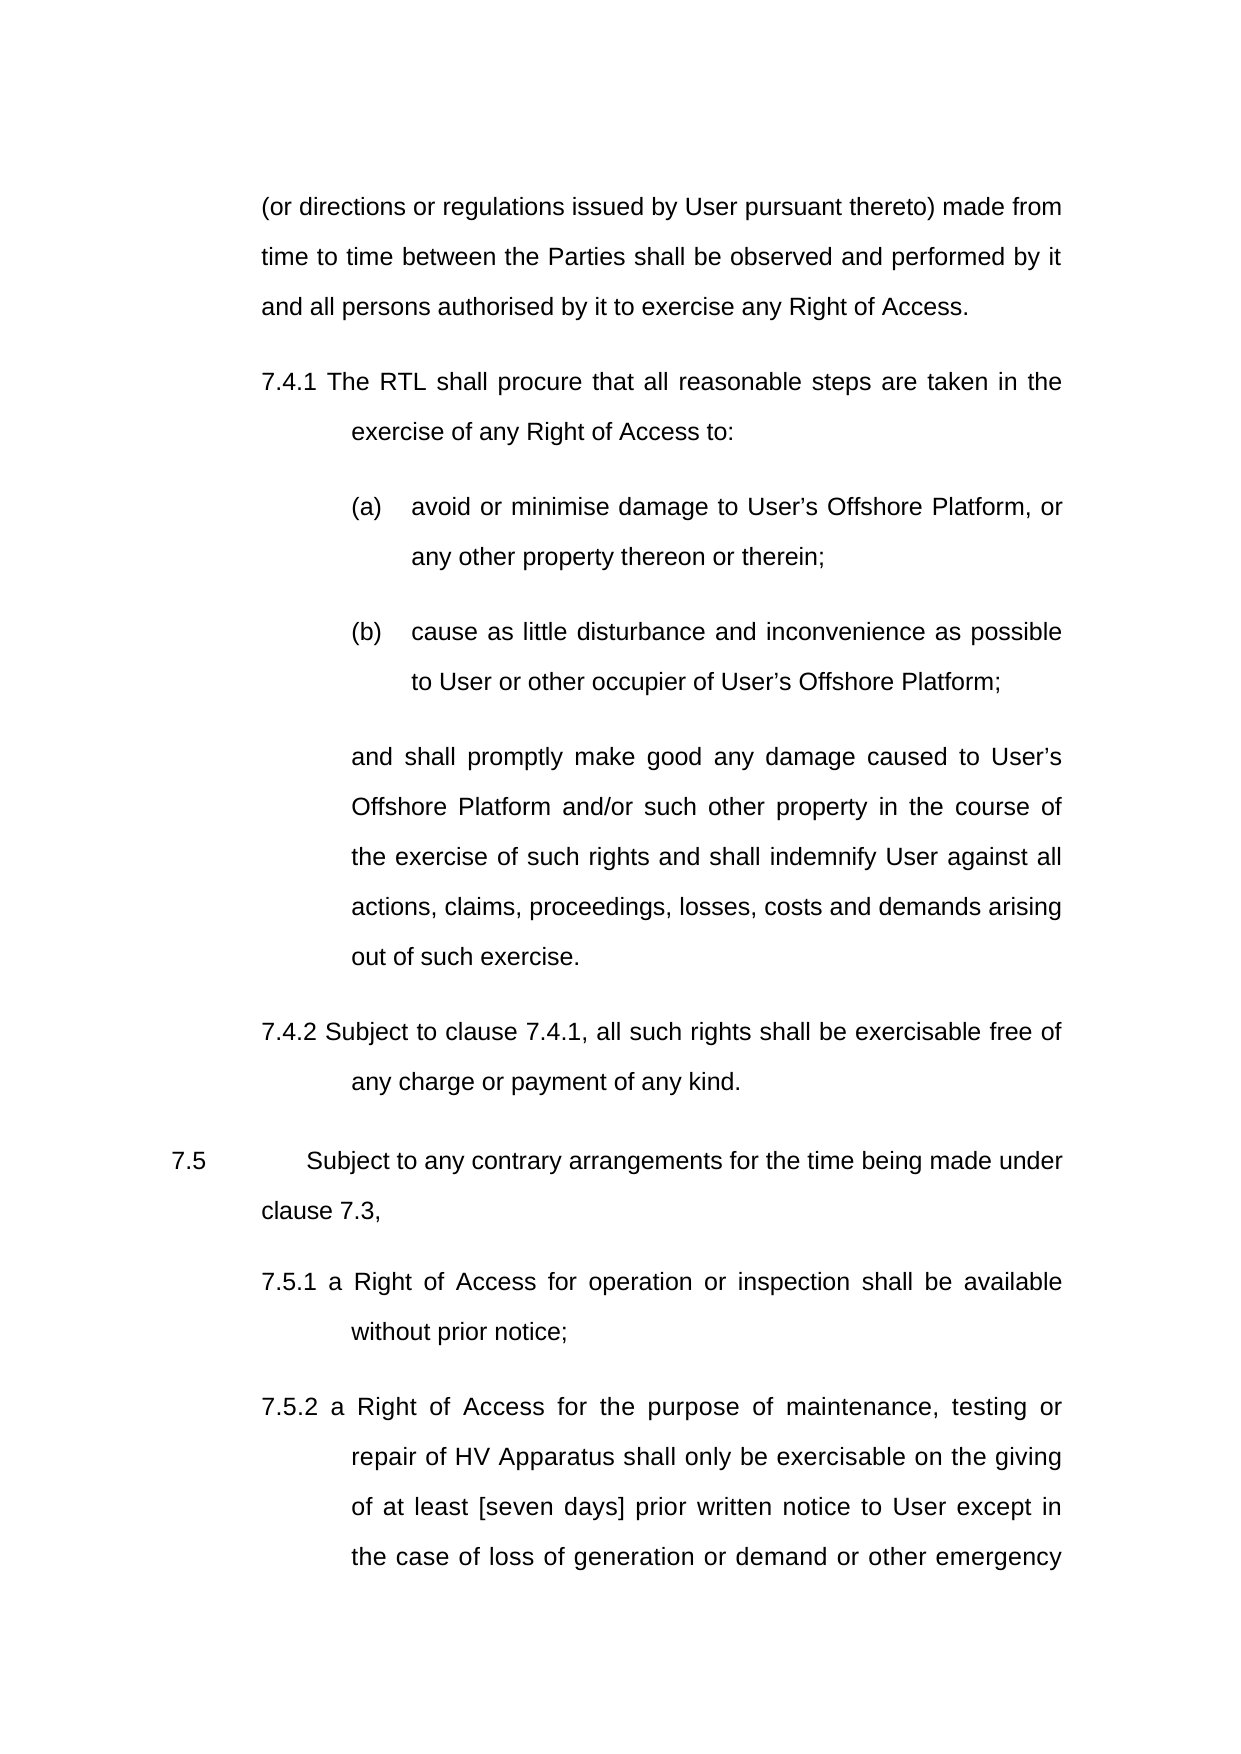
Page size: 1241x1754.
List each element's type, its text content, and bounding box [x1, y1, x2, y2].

list avoid or minimise damage to User’s Offshore Platform, or any other property thereon or therein; [351, 475, 1063, 575]
text and shall promptly make good any damage caused to User’s Offshore Platform and/or such other property in the course of the exercise of such rights and shall indemnify User against all actions, claims, proceedings, losses, costs and demands arising out of such exercise. [351, 725, 1063, 975]
text (or directions or regulations issued by User pursuant thereto) made from time to time between the Parties shall be observed and performed by it and all persons authorised by it to exercise any Right of Access. [261, 175, 1063, 325]
text 7.4.2 Subject to clause 7.4.1, all such rights shall be exercisable free of any charge or payment of any kind. [261, 1000, 1063, 1100]
text clause 7.3, [261, 1196, 1063, 1225]
list cause as little disturbance and inconvenience as possible to User or other occupier of User’s Offshore Platform; [351, 600, 1063, 700]
text 7.4.1 The RTL shall procure that all reasonable steps are taken in the exercise of any Right of Access to: [261, 350, 1063, 450]
text 7.5 Subject to any contrary arrangements for the time being made under [171, 1146, 1063, 1175]
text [261, 1375, 1063, 1575]
text 7.5.1 a Right of Access for operation or inspection shall be available without prior notice; [261, 1250, 1063, 1350]
